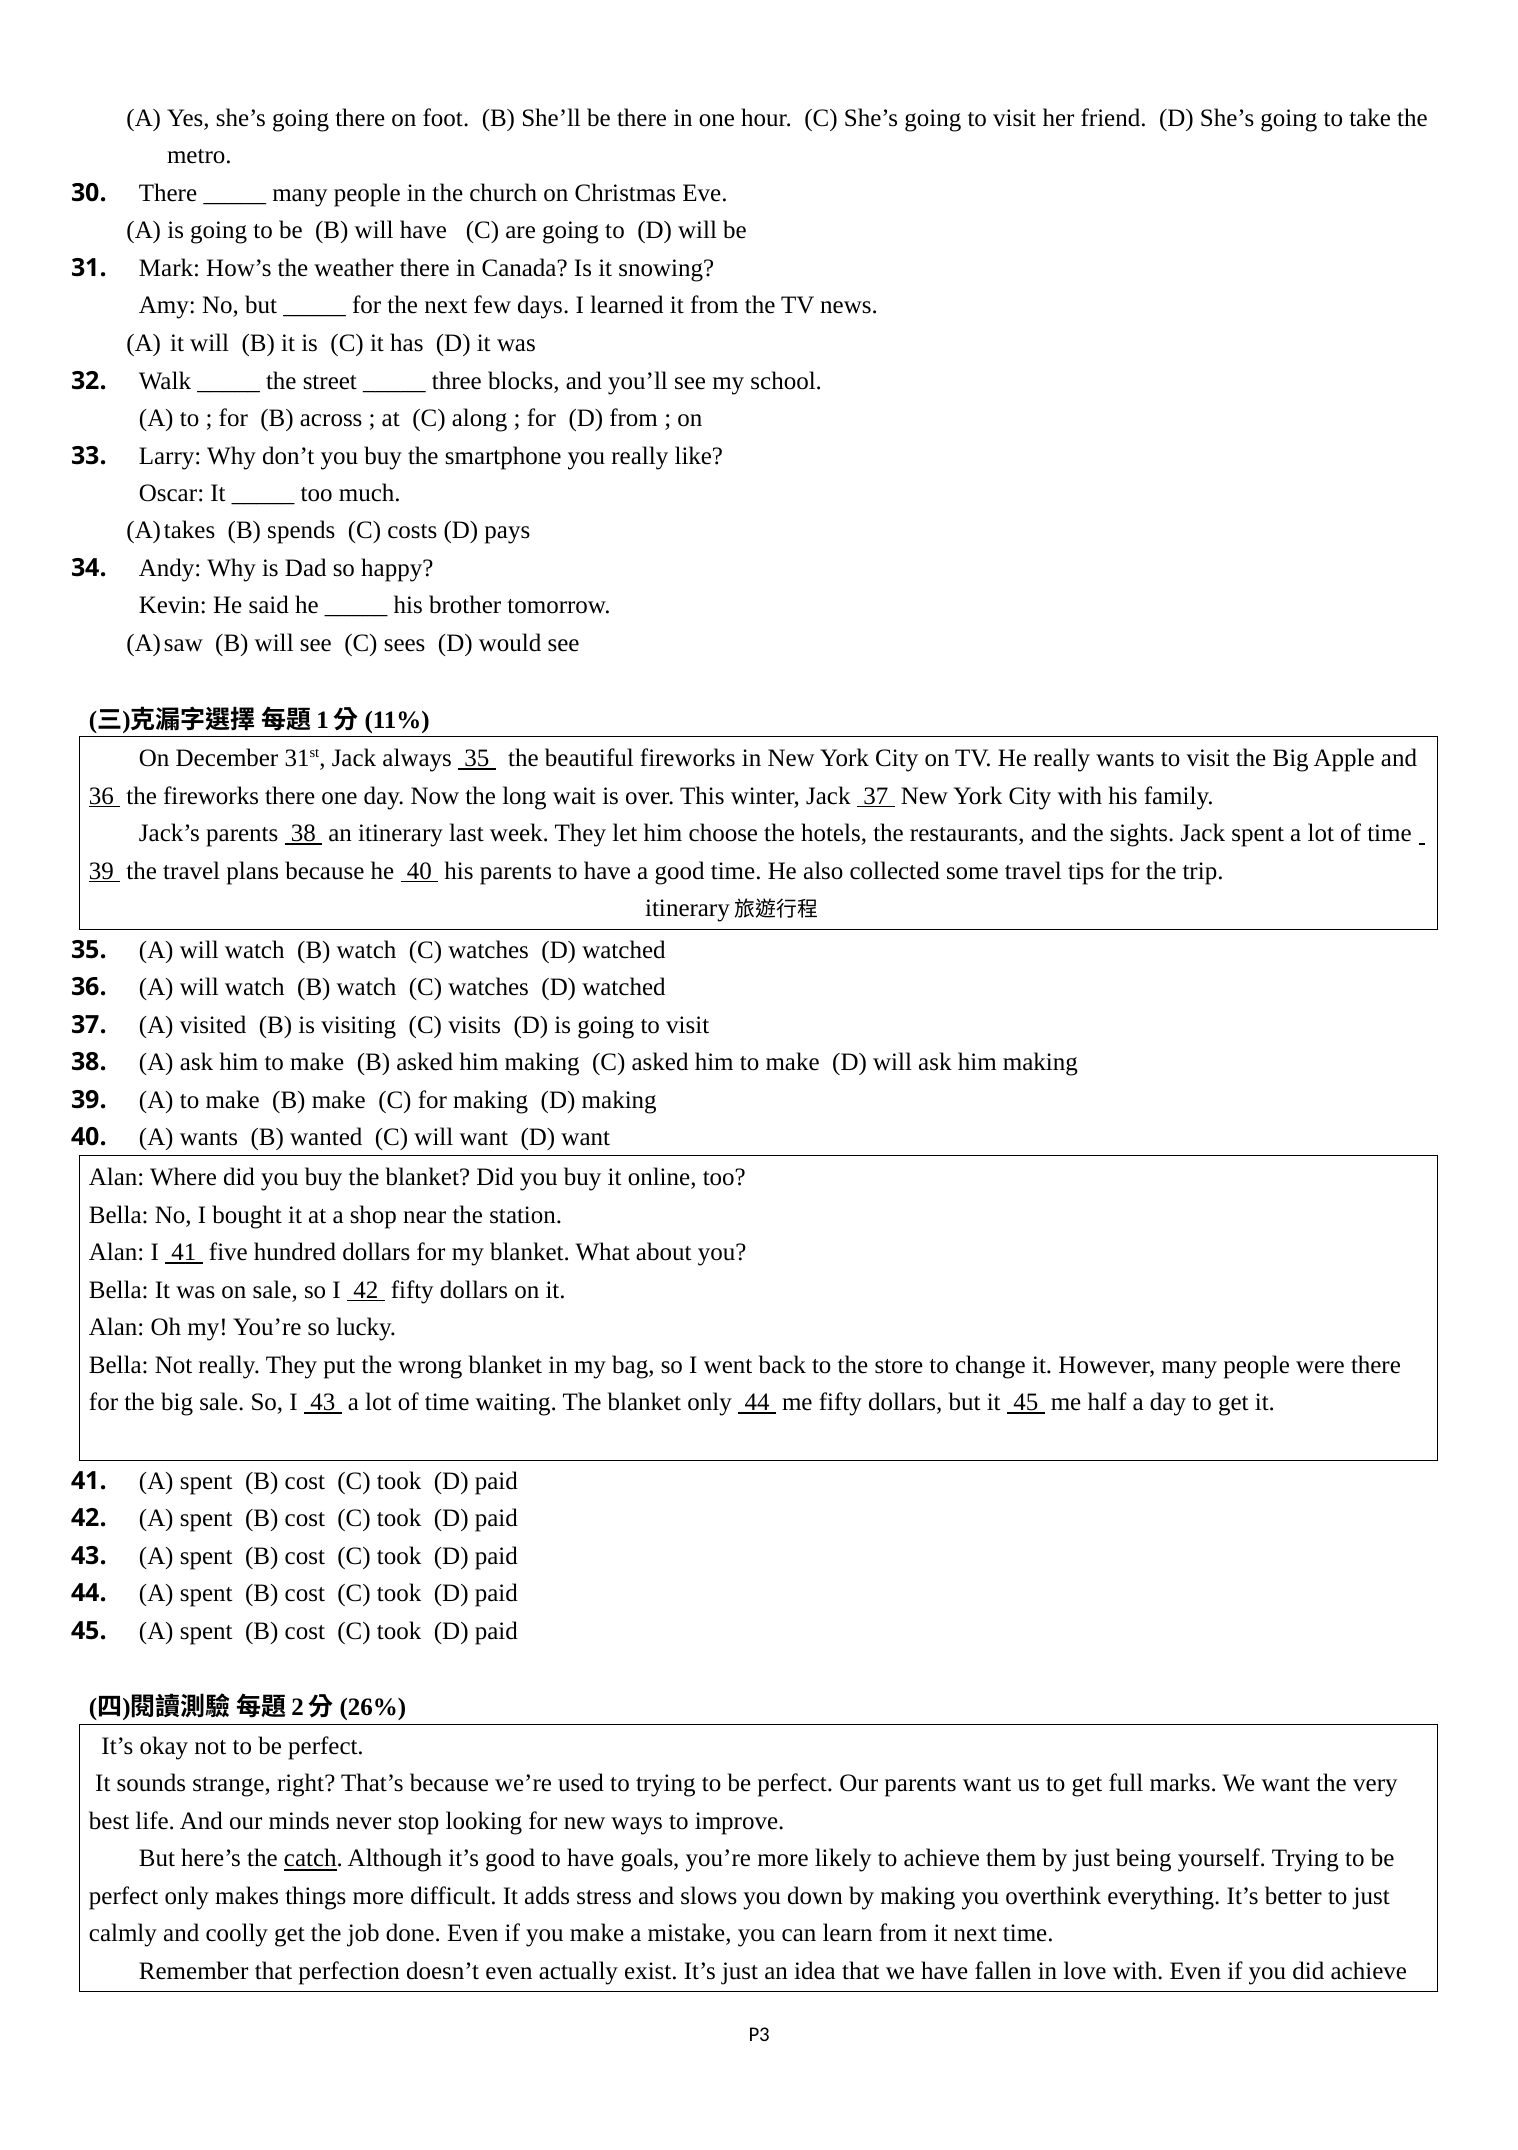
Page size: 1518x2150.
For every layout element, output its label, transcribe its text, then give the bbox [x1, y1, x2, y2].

text itinerary旅遊行程 [80, 886, 1437, 929]
list saw (B) will see (C) sees (D) would see [126, 623, 1429, 661]
text It sounds strange, right? That’s because we’re used to trying to be perfect. Our parents want us to get full marks. We want the very best life. And our minds never stop looking for new ways to improve. [89, 1764, 1429, 1839]
list (A) wants (B) wanted (C) will want (D) want [89, 1117, 1429, 1155]
list (A) is going to be (B) will have (C) are going to (D) will be [89, 211, 1429, 248]
list Yes, she’s going there on foot. (B) She’ll be there in one hour. (C) She’s going to visit her friend. (D) She’s going to take the metro. [126, 98, 1429, 173]
text Bella: Not really. They put the wrong blanket in my bag, so I went back to the store to change it. However, many people were there for the big sale. So, I 43 a lot of time waiting. The blanket only 44 me fifty dollars, but it 45 me half a day to get it. [89, 1345, 1429, 1420]
list it will (B) it is (C) it has (D) it was [126, 323, 1429, 361]
list Andy: Why is Dad so happy? [89, 548, 1429, 586]
text But here’s the catch. Although it’s good to have goals, you’re more likely to achieve them by just being yourself. Trying to be perfect only makes things more difficult. It adds stress and slows you down by making you overthink everything. It’s better to just calmly and coolly get the job done. Even if you make a mistake, you can learn from it next time. [89, 1839, 1429, 1948]
text Alan: Oh my! You’re so lucky. [89, 1308, 1429, 1345]
list Oscar: It _____ too much. [139, 473, 1429, 511]
list (A) to ; for (B) across ; at (C) along ; for (D) from ; on [139, 398, 1429, 436]
list (A) spent (B) cost (C) took (D) paid [89, 1498, 1429, 1536]
list (A) ask him to make (B) asked him making (C) asked him to make (D) will ask him making [89, 1042, 1429, 1080]
list (A) will watch (B) watch (C) watches (D) watched [89, 967, 1429, 1005]
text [80, 1948, 1437, 1991]
text Bella: No, I bought it at a shop near the station. [89, 1195, 1429, 1233]
list Kevin: He said he _____ his brother tomorrow. [139, 586, 1429, 623]
text Alan: I 41 five hundred dollars for my blanket. What about you? [89, 1233, 1429, 1270]
text Alan: Where did you buy the blanket? Did you buy it online, too? [80, 1156, 1437, 1195]
list (A) will watch (B) watch (C) watches (D) watched [89, 930, 1429, 967]
list Larry: Why don’t you buy the smartphone you really like? [89, 436, 1429, 473]
list Mark: How’s the weather there in Canada? Is it snowing? [89, 248, 1429, 286]
text It’s okay not to be perfect. [80, 1725, 1437, 1764]
list (A) spent (B) cost (C) took (D) paid [89, 1573, 1429, 1611]
text On December 31st, Jack always 35 the beautiful fireworks in New York City on TV. He really wants to visit the Big Apple and 36 the fireworks there one day. Now the long wait is over. This winter, Jack 37 New York City with his family. [80, 737, 1437, 814]
text Jack’s parents 38 an itinerary last week. They let him choose the hotels, the restaurants, and the sights. Jack spent a lot of time 39 the travel plans because he 40 his parents to have a good time. He also collected some travel tips for the trip. [89, 814, 1429, 886]
text Bella: It was on sale, so I 42 fifty dollars on it. [89, 1270, 1429, 1308]
text (四)閱讀測驗 每題2分 (26%) [89, 1686, 1429, 1723]
list (A) visited (B) is visiting (C) visits (D) is going to visit [89, 1005, 1429, 1042]
text (三)克漏字選擇 每題1分 (11%) [89, 698, 1429, 736]
list There _____ many people in the church on Christmas Eve. [89, 173, 1429, 211]
list Walk _____ the street _____ three blocks, and you’ll see my school. [89, 361, 1429, 398]
list Amy: No, but _____ for the next few days. I learned it from the TV news. [139, 286, 1429, 323]
list takes (B) spends (C) costs (D) pays [126, 511, 1429, 548]
list (A) spent (B) cost (C) took (D) paid [89, 1536, 1429, 1573]
list (A) spent (B) cost (C) took (D) paid [89, 1461, 1429, 1498]
list (A) spent (B) cost (C) took (D) paid [89, 1611, 1429, 1648]
list (A) to make (B) make (C) for making (D) making [89, 1080, 1429, 1117]
